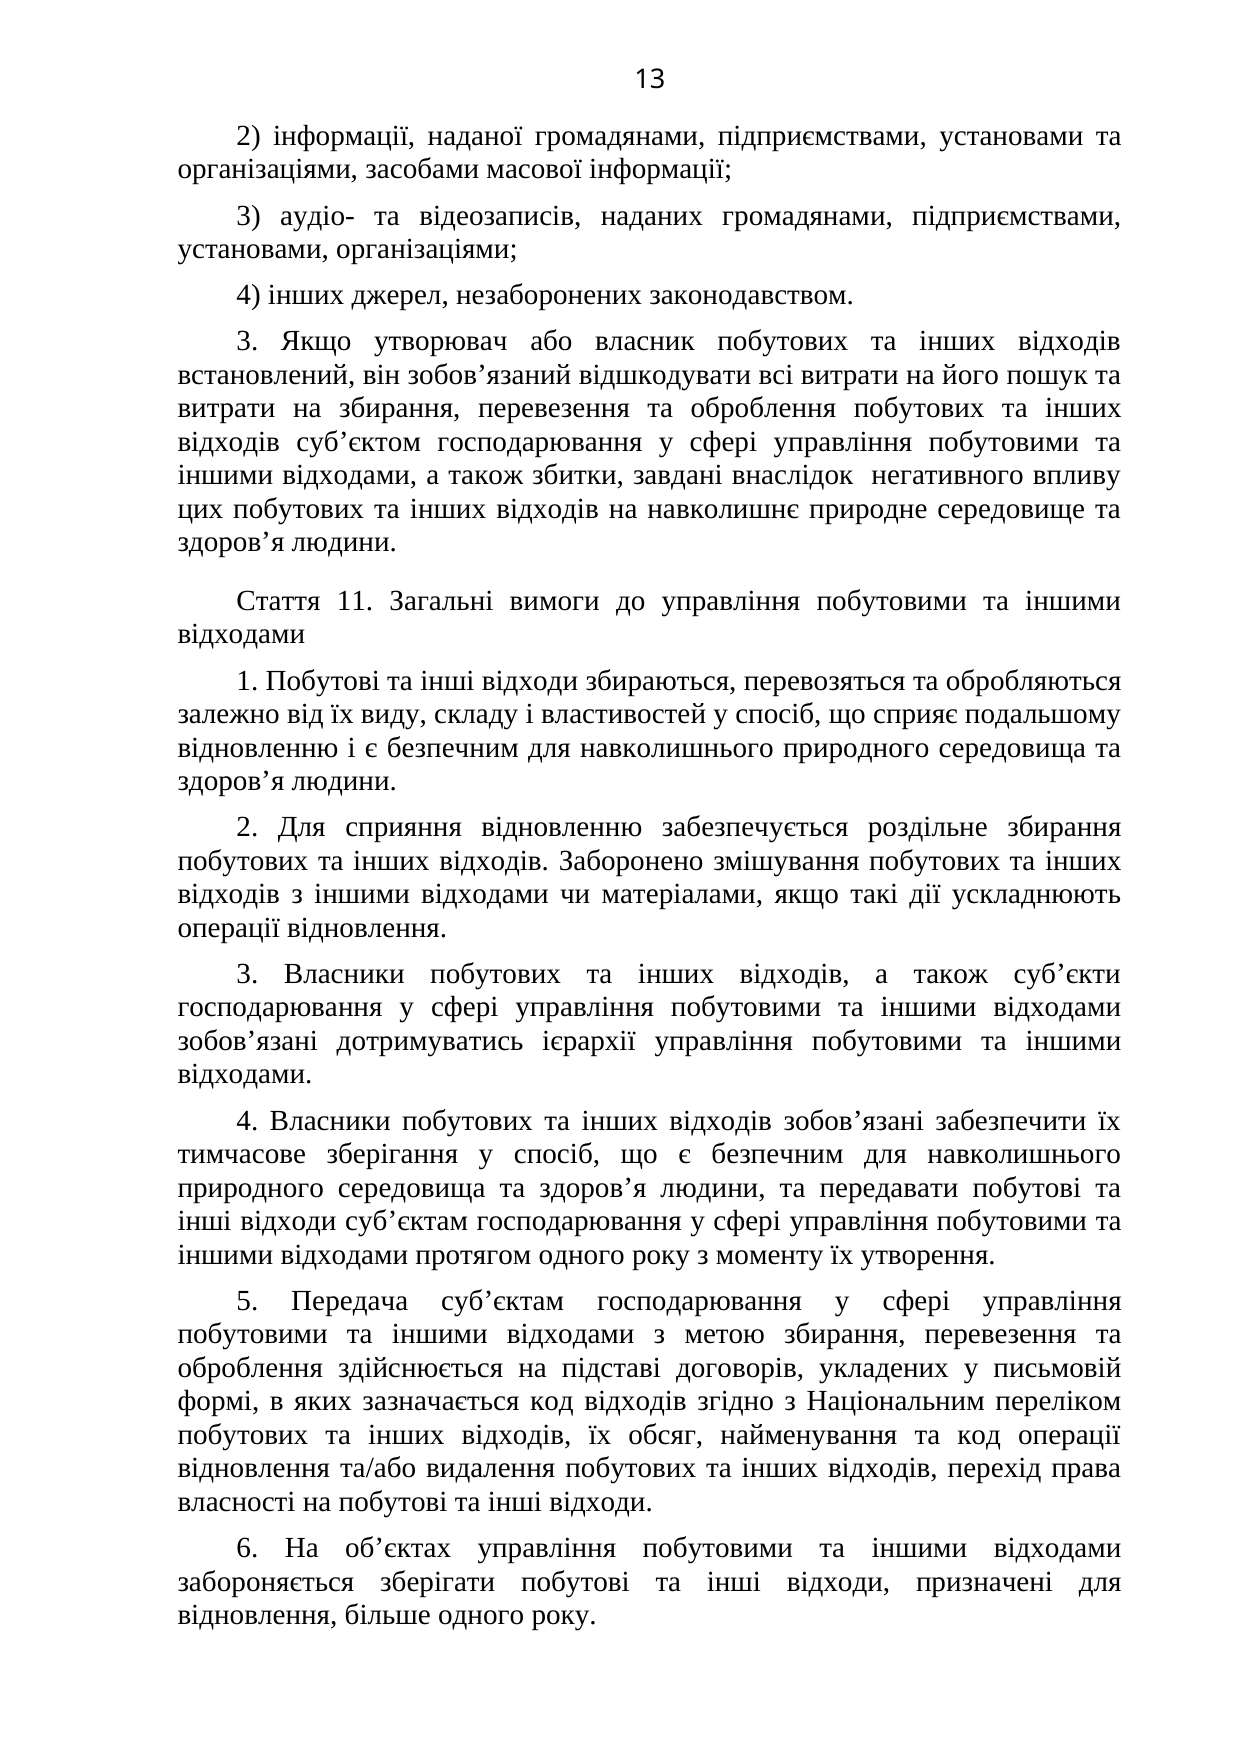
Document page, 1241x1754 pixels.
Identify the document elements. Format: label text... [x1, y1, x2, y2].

text 3. Якщо утворювач або власник побутових та інших відходів встановлений, він зобов’язаний відшкодувати всі витрати на його пошук та витрати на збирання, перевезення та оброблення побутових та інших відходів суб’єктом господарювання у сфері управління побутовими та іншими відходами, а також збитки, завдані внаслідок негативного впливу цих побутових та інших відходів на навколишнє природне середовище та здоров’я людини. [177, 323, 1122, 558]
text 5. Передача суб’єктам господарювання у сфері управління побутовими та іншими відходами з метою збирання, перевезення та оброблення здійснюється на підставі договорів, укладених у письмовій формі, в яких зазначається код відходів згідно з Національним переліком побутових та інших відходів, їх обсяг, найменування та код операції відновлення та/або видалення побутових та інших відходів, перехід права власності на побутові та інші відходи. [177, 1283, 1122, 1518]
text 2. Для сприяння відновленню забезпечується роздільне збирання побутових та інших відходів. Заборонено змішування побутових та інших відходів з іншими відходами чи матеріалами, якщо такі дії ускладнюють операції відновлення. [177, 809, 1122, 943]
text 3) аудіо- та відеозаписів, наданих громадянами, підприємствами, установами, організаціями; [177, 198, 1122, 265]
text 2) інформації, наданої громадянами, підприємствами, установами та організаціями, засобами масової інформації; [177, 118, 1122, 185]
text Стаття 11. Загальні вимоги до управління побутовими та іншими відходами [177, 583, 1122, 650]
text 4) інших джерел, незаборонених законодавством. [177, 277, 1122, 311]
text 1. Побутові та інші відходи збираються, перевозяться та обробляються залежно від їх виду, складу і властивостей у спосіб, що сприяє подальшому відновленню і є безпечним для навколишнього природного середовища та здоров’я людини. [177, 663, 1122, 797]
text 4. Власники побутових та інших відходів зобов’язані забезпечити їх тимчасове зберігання у спосіб, що є безпечним для навколишнього природного середовища та здоров’я людини, та передавати побутові та інші відходи суб’єктам господарювання у сфері управління побутовими та іншими відходами протягом одного року з моменту їх утворення. [177, 1103, 1122, 1270]
text 3. Власники побутових та інших відходів, а також суб’єкти господарювання у сфері управління побутовими та іншими відходами зобов’язані дотримуватись ієрархії управління побутовими та іншими відходами. [177, 956, 1122, 1090]
text 6. На об’єктах управління побутовими та іншими відходами забороняється зберігати побутові та інші відходи, призначені для відновлення, більше одного року. [177, 1530, 1122, 1631]
